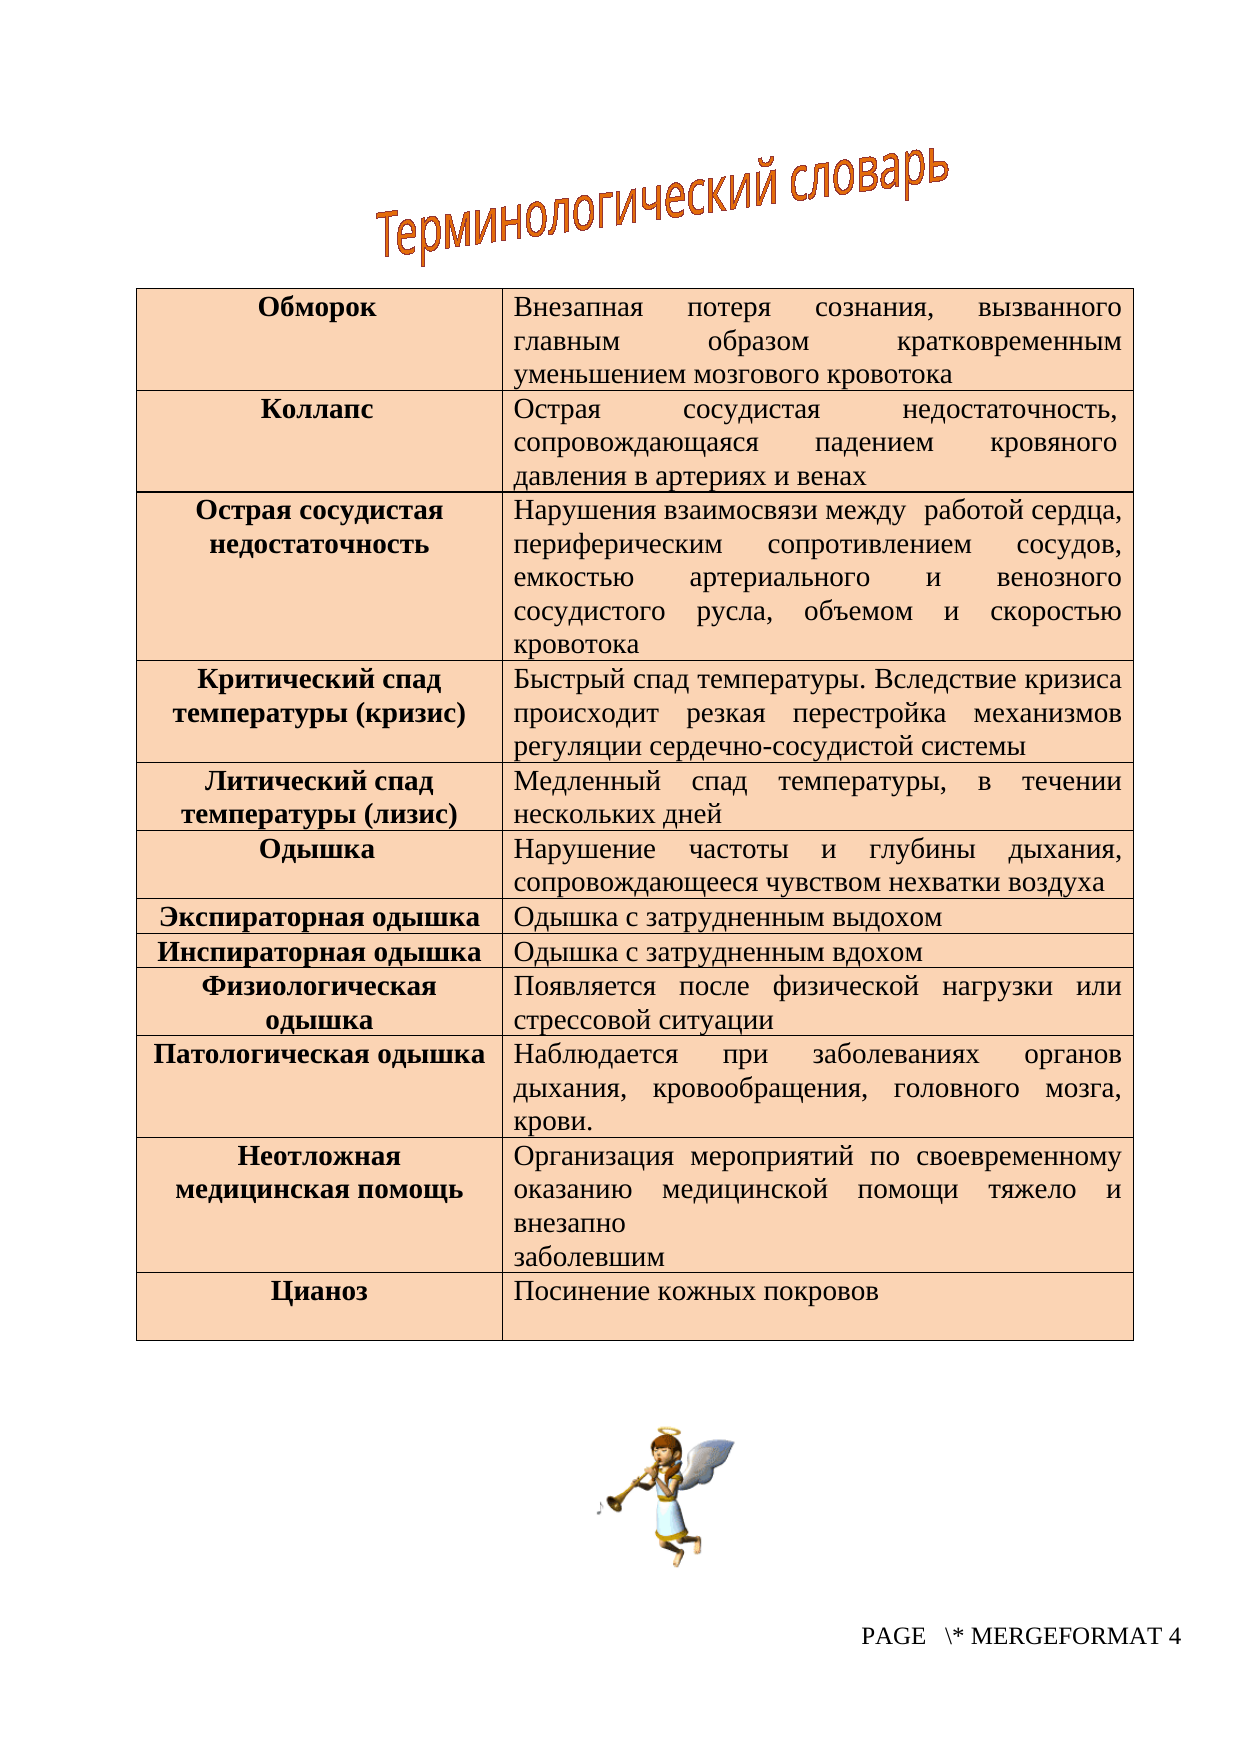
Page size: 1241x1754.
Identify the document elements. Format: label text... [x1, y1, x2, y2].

table_cell Инспираторная одышка [137, 934, 502, 967]
table_cell Одышка с затрудненным выдохом [503, 899, 1133, 933]
table_cell Наблюдается при заболеваниях органов дыхания, кровообращения, головного мозга, крови. [503, 1036, 1133, 1137]
table_cell Быстрый спад температуры. Вследствие кризиса происходит резкая перестройка механизмов регуляции сердечно-сосудистой системы [503, 661, 1133, 762]
table_cell Коллапс [137, 391, 502, 491]
picture [555, 1391, 770, 1606]
table_cell Неотложная медицинская помощь [137, 1138, 502, 1272]
table_cell Организация мероприятий по своевременному оказанию медицинской помощи тяжело и внезапно заболевшим [503, 1138, 1133, 1272]
table_cell Одышка [137, 831, 502, 898]
table_header Обморок [137, 289, 502, 390]
table_cell Патологическая одышка [137, 1036, 502, 1137]
table_cell Посинение кожных покровов [503, 1273, 1133, 1340]
table_header Внезапная потеря сознания, вызванного главным образом кратковременным уменьшением мозгового кровотока [503, 289, 1133, 390]
table_cell Нарушение частоты и глубины дыхания, сопровождающееся чувством нехватки воздуха [503, 831, 1133, 898]
table_cell Критический спад температуры (кризис) [137, 661, 502, 762]
table_cell Одышка с затрудненным вдохом [503, 934, 1133, 967]
table_cell Острая сосудистая недостаточность [137, 493, 502, 660]
table_cell Цианоз [137, 1273, 502, 1340]
table_cell Острая сосудистая недостаточность, сопровождающаяся падением кровяного давления в артериях и венах [503, 391, 1133, 491]
table_cell Литический спад температуры (лизис) [137, 763, 502, 830]
table_cell Физиологическая одышка [137, 968, 502, 1035]
table_cell Экспираторная одышка [137, 899, 502, 933]
table_cell Нарушения взаимосвязи между работой сердца, периферическим сопротивлением сосудов, емкостью артериального и венозного сосудистого русла, объемом и скоростью кровотока [503, 493, 1133, 660]
table_cell Медленный спад температуры, в течении нескольких дней [503, 763, 1133, 830]
table_cell Появляется после физической нагрузки или стрессовой ситуации [503, 968, 1133, 1035]
